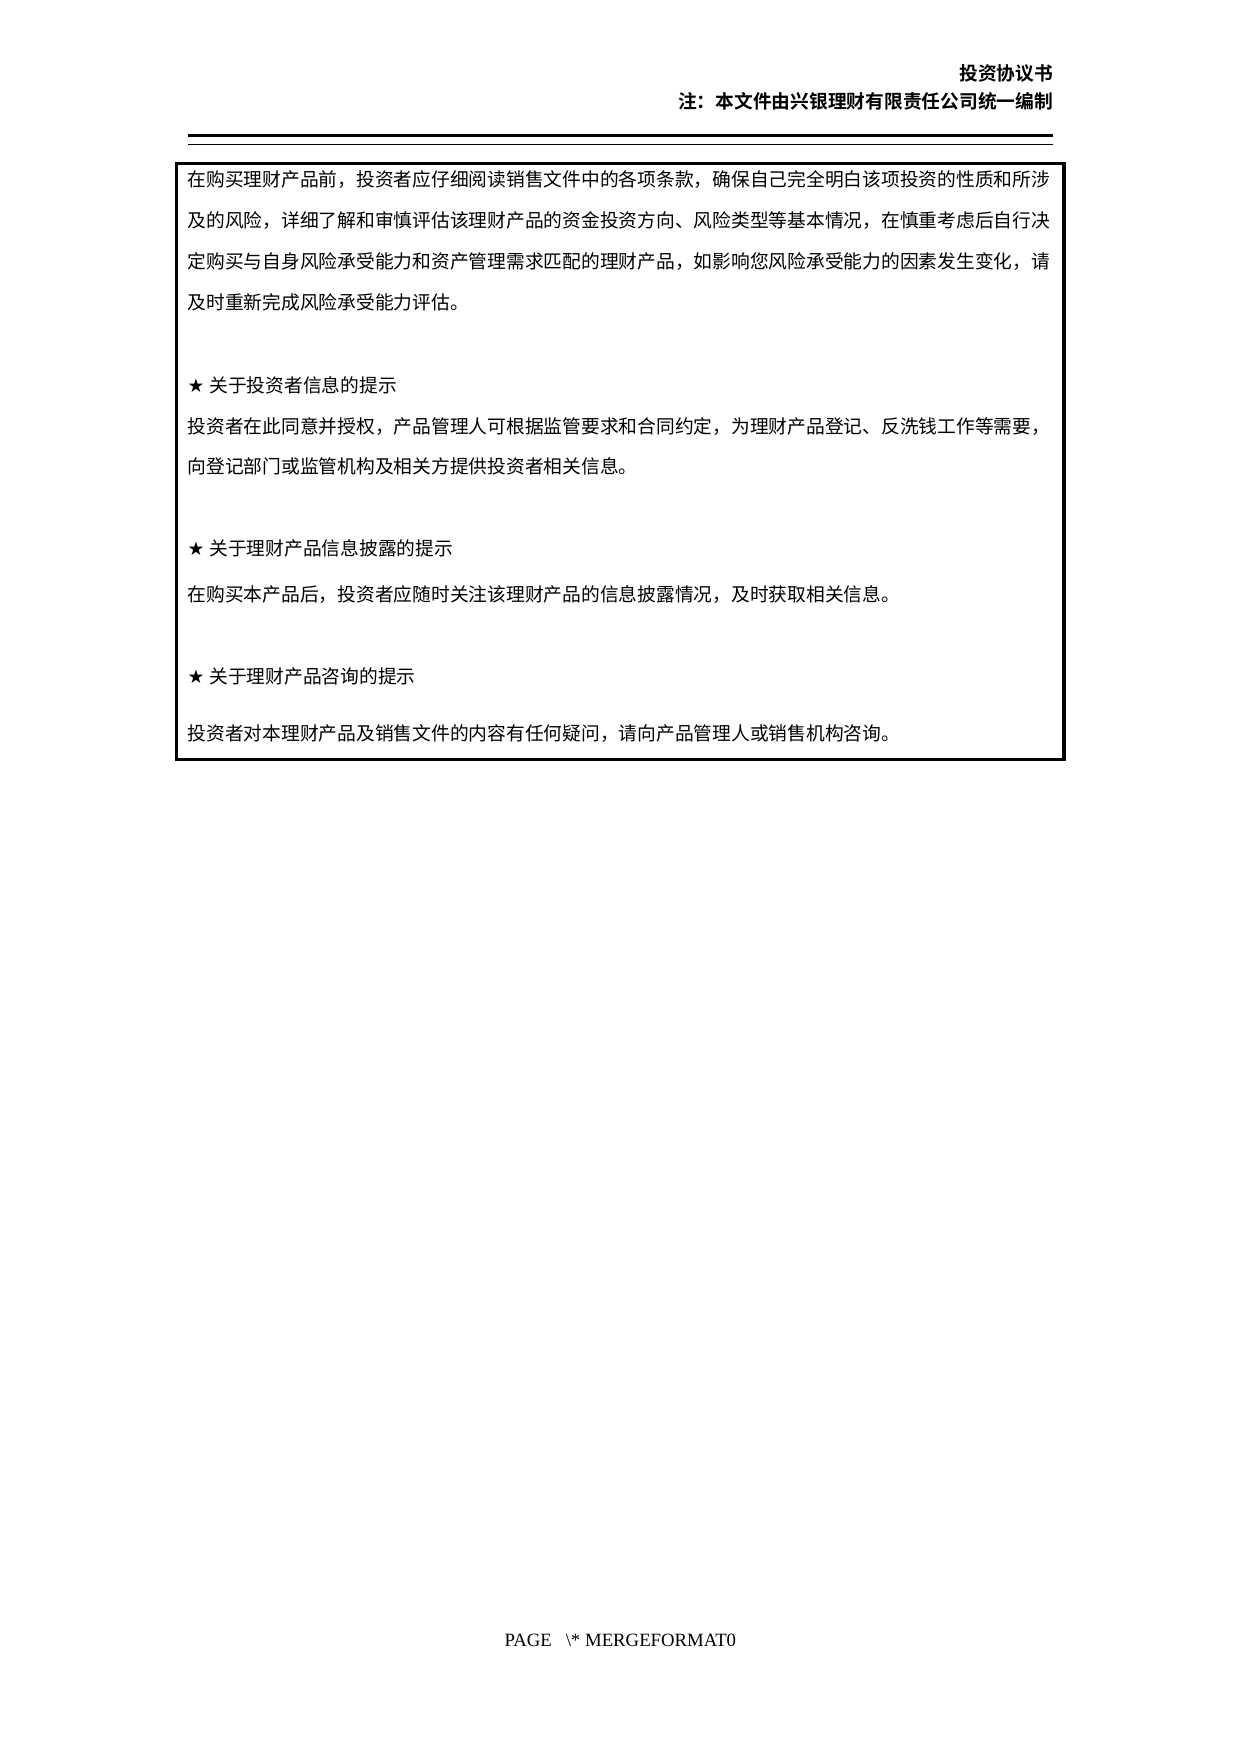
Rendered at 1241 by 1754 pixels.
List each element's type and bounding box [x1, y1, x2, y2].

table_cell [178, 165, 1062, 758]
